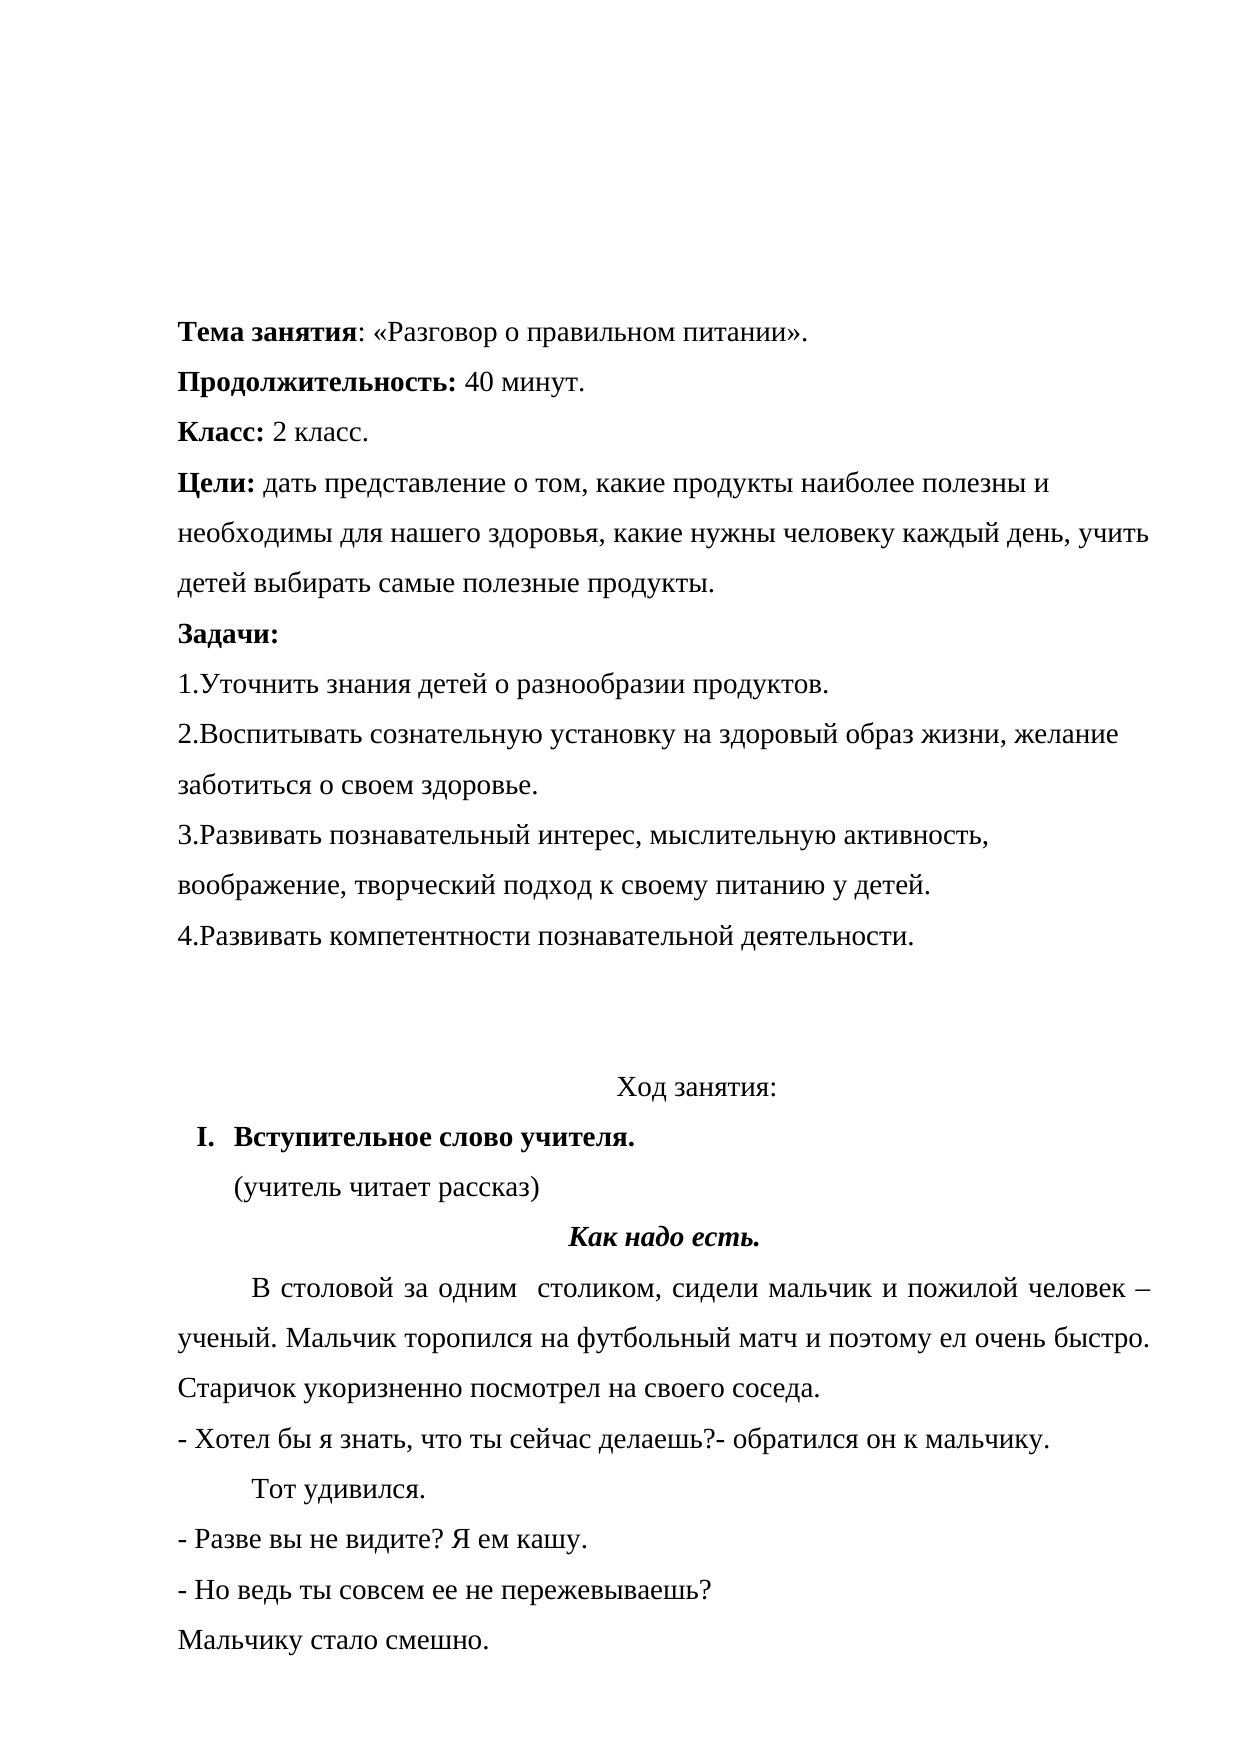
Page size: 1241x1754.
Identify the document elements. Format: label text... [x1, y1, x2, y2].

text 4.Развивать компетентности познавательной деятельности. [177, 918, 1152, 951]
text Класс: 2 класс. [177, 414, 1152, 448]
text Тот удивился. [177, 1471, 1152, 1505]
text Мальчику стало смешно. [177, 1622, 1152, 1656]
text В столовой за одним столиком, сидели мальчик и пожилой человек – ученый. Мальчик торопился на футбольный матч и поэтому ел очень быстро. Старичок укоризненно посмотрел на своего соседа. [177, 1270, 1152, 1404]
text Задачи: [177, 616, 1152, 649]
text - Но ведь ты совсем ее не пережевываешь? [177, 1572, 1152, 1605]
text Продолжительность: 40 минут. [177, 364, 1152, 398]
text Ход занятия: [177, 1069, 1152, 1102]
list Вступительное слово учителя. [215, 1119, 1152, 1152]
text Как надо есть. [177, 1219, 1152, 1253]
text Тема занятия: «Разговор о правильном питании». [177, 314, 1152, 347]
text - Хотел бы я знать, что ты сейчас делаешь?- обратился он к мальчику. [177, 1421, 1152, 1454]
text (учитель читает рассказ) [233, 1169, 1152, 1203]
text 3.Развивать познавательный интерес, мыслительную активность, воображение, творческий подход к своему питанию у детей. [177, 817, 1152, 901]
text - Разве вы не видите? Я ем кашу. [177, 1521, 1152, 1555]
text 1.Уточнить знания детей о разнообразии продуктов. [177, 666, 1152, 700]
text Цели: дать представление о том, какие продукты наиболее полезны и необходимы для нашего здоровья, какие нужны человеку каждый день, учить детей выбирать самые полезные продукты. [177, 465, 1152, 599]
text 2.Воспитывать сознательную установку на здоровый образ жизни, желание заботиться о своем здоровье. [177, 716, 1152, 800]
